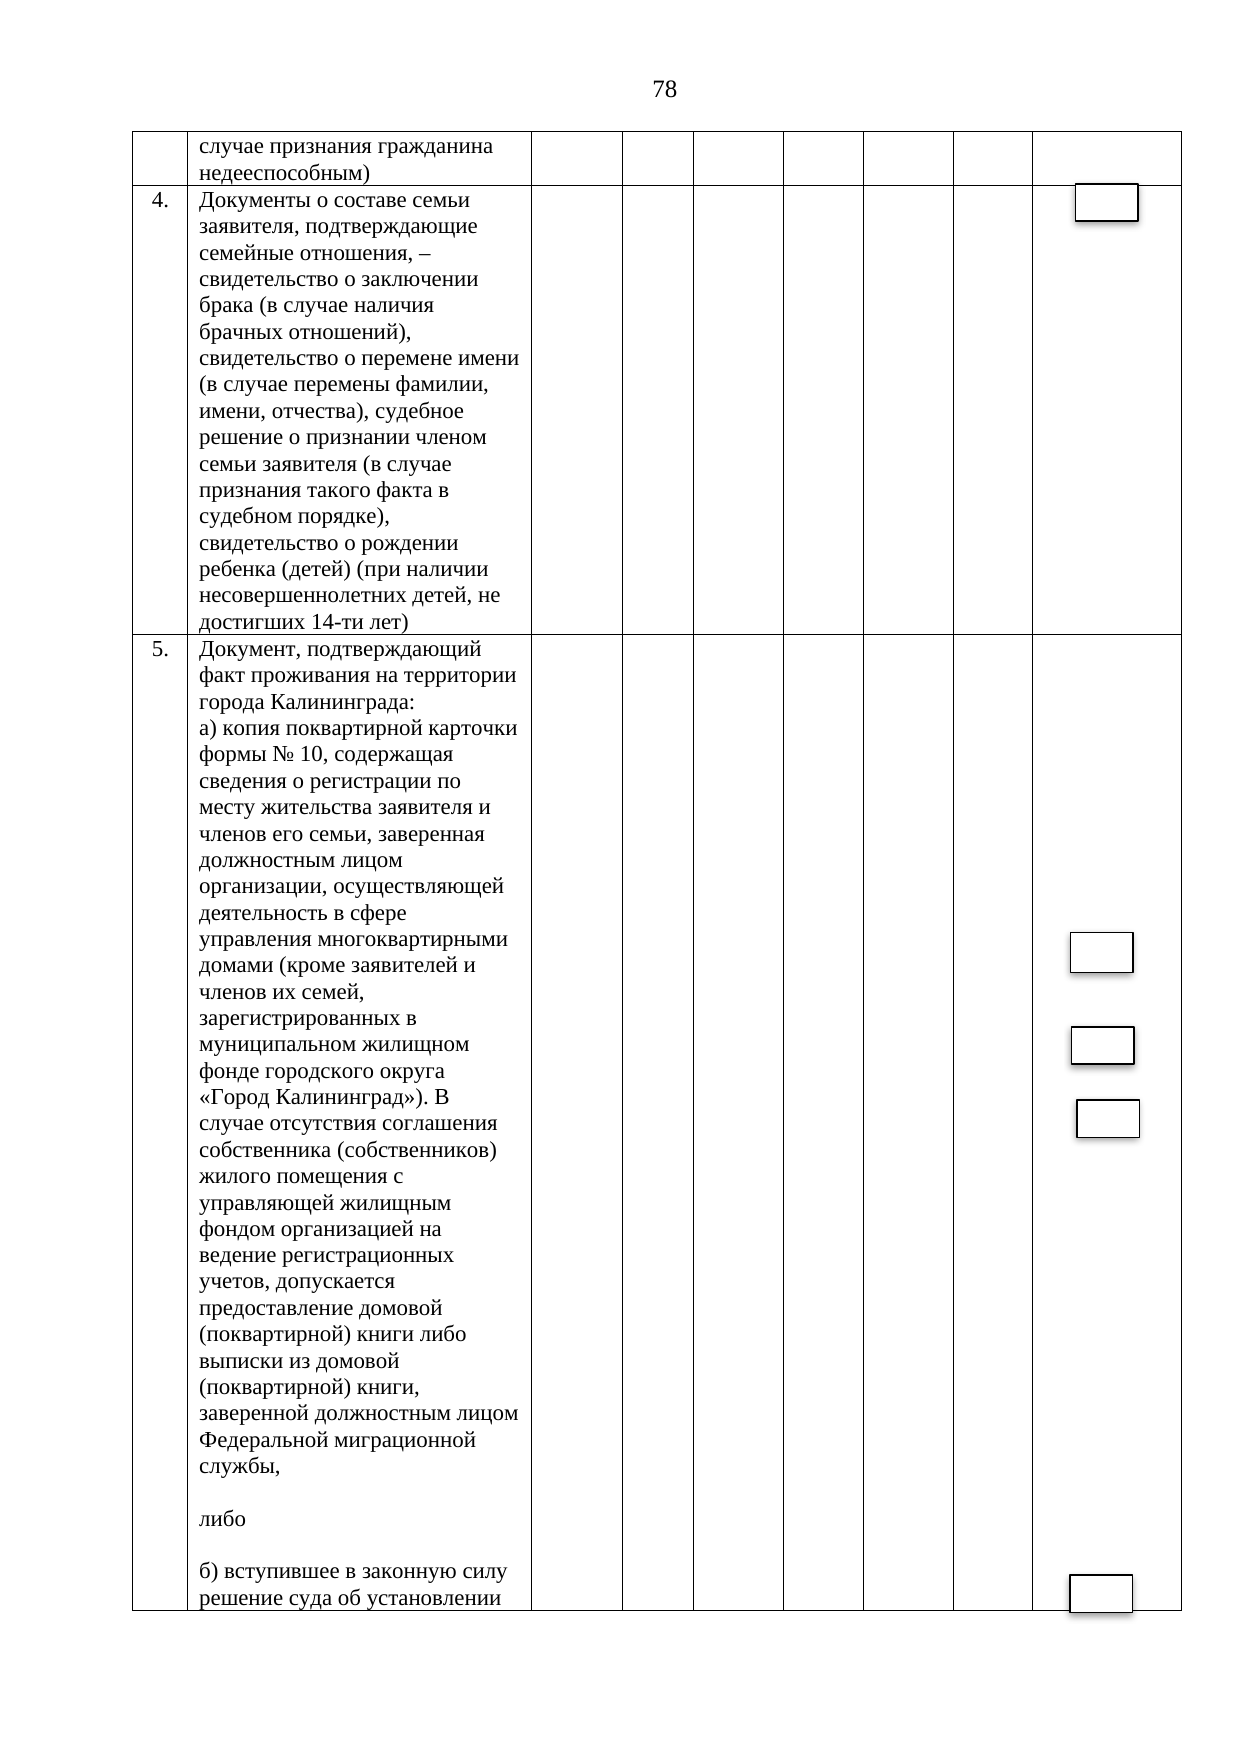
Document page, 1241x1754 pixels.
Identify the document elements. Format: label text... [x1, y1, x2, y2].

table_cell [188, 635, 531, 1610]
table_cell [864, 132, 953, 185]
table_cell [532, 132, 622, 185]
table_cell [694, 186, 783, 634]
table_cell [1033, 186, 1181, 634]
table_cell [623, 186, 693, 634]
table_cell [954, 635, 1032, 1610]
table_cell [784, 132, 863, 185]
table_cell [532, 186, 622, 634]
table_cell [623, 635, 693, 1610]
table_cell [784, 186, 863, 634]
table_cell [1033, 635, 1181, 1610]
table_cell [864, 186, 953, 634]
table_cell [1033, 132, 1181, 185]
table_cell [784, 635, 863, 1610]
table_cell [954, 186, 1032, 634]
table_cell Документы о составе семьи заявителя, подтверждающие семейные отношения, – свидетельство о заключении брака (в случае наличия брачных отношений), свидетельство о перемене имени (в случае перемены фамилии, имени, отчества), судебное решение о признании членом семьи заявителя (в случае признания такого факта в судебном порядке), свидетельство о рождении ребенка (детей) (при наличии несовершеннолетних детей, не достигших 14-ти лет) [188, 186, 531, 634]
table_cell 3. [133, 132, 187, 185]
table_cell [532, 635, 622, 1610]
table_cell [694, 635, 783, 1610]
table_cell 5. [133, 635, 187, 1610]
table_cell 4. [133, 186, 187, 634]
table_cell [864, 635, 953, 1610]
table_cell [954, 132, 1032, 185]
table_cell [188, 132, 531, 185]
table_cell [623, 132, 693, 185]
table_cell [694, 132, 783, 185]
